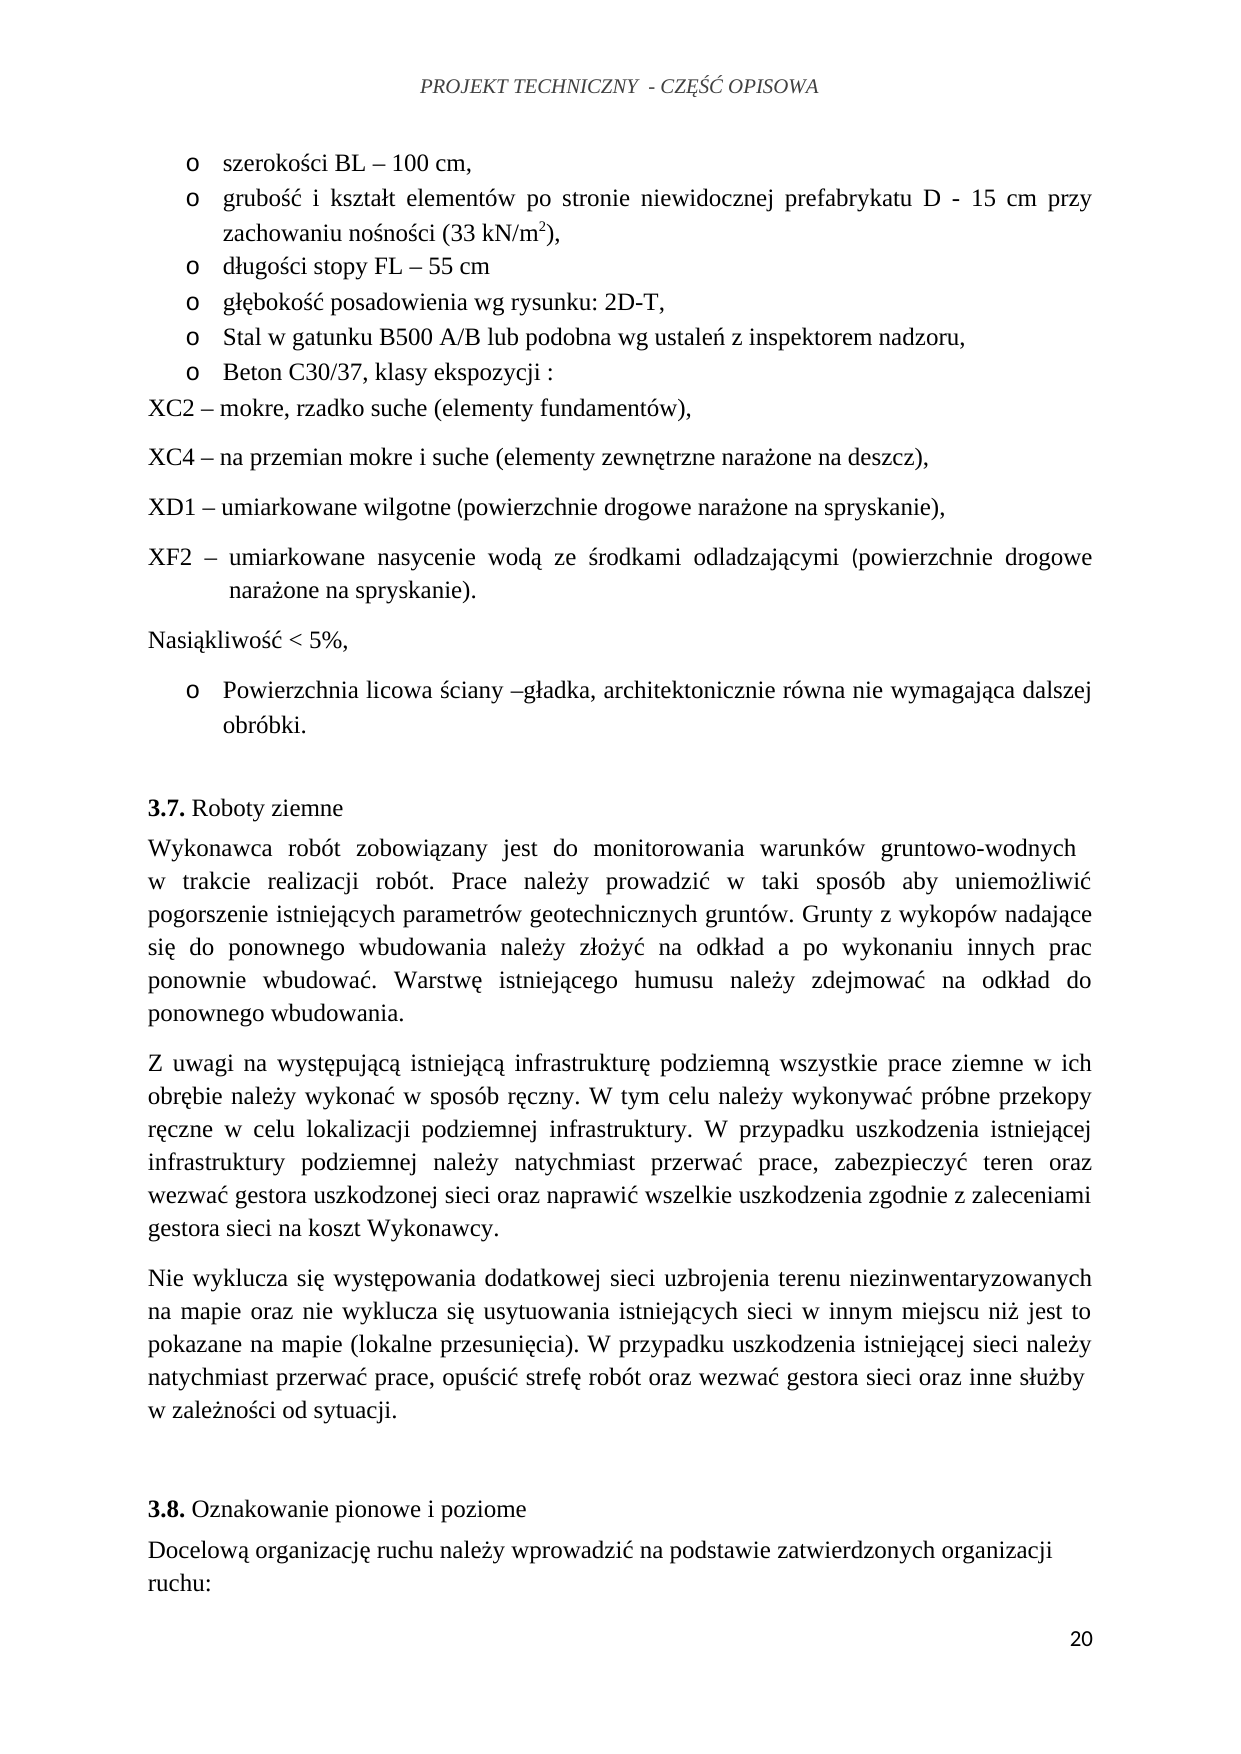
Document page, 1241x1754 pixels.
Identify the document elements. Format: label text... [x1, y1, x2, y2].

list szerokości BL – 100 cm, [185, 148, 1093, 178]
list długości stopy FL – 55 cm [185, 251, 1093, 282]
text XD1 – umiarkowane wilgotne (powierzchnie drogowe narażone na spryskanie), [148, 492, 1093, 521]
subtitle 3.8. Oznakowanie pionowe i poziome [148, 1494, 1093, 1523]
text Z uwagi na występującą istniejącą infrastrukturę podziemną wszystkie prace ziemne w ich obrębie należy wykonać w sposób ręczny. W tym celu należy wykonywać próbne przekopy ręczne w celu lokalizacji podziemnej infrastruktury. W przypadku uszkodzenia istniejącej infrastruktury podziemnej należy natychmiast przerwać prace, zabezpieczyć teren oraz wezwać gestora uszkodzonej sieci oraz naprawić wszelkie uszkodzenia zgodnie z zaleceniami gestora sieci na koszt Wykonawcy. [148, 1048, 1093, 1242]
list grubość i kształt elementów po stronie niewidocznej prefabrykatu D - 15 cm przy zachowaniu nośności (33 kN/m2), [185, 183, 1093, 247]
list głębokość posadowienia wg rysunku: 2D-T, [185, 287, 1093, 317]
subtitle 3.7. Roboty ziemne [148, 793, 1093, 821]
list Powierzchnia licowa ściany –gładka, architektonicznie równa nie wymagająca dalszej obróbki. [185, 675, 1093, 739]
text Docelową organizację ruchu należy wprowadzić na podstawie zatwierdzonych organizacji ruchu: [148, 1535, 1093, 1597]
text Wykonawca robót zobowiązany jest do monitorowania warunków gruntowo-wodnych w trakcie realizacji robót. Prace należy prowadzić w taki sposób aby uniemożliwić pogorszenie istniejących parametrów geotechnicznych gruntów. Grunty z wykopów nadające się do ponownego wbudowania należy złożyć na odkład a po wykonaniu innych prac ponownie wbudować. Warstwę istniejącego humusu należy zdejmować na odkład do ponownego wbudowania. [148, 833, 1093, 1027]
text Nasiąkliwość < 5%, [148, 625, 1093, 654]
text XC4 – na przemian mokre i suche (elementy zewnętrzne narażone na deszcz), [148, 442, 1093, 471]
list Beton C30/37, klasy ekspozycji : [185, 357, 1093, 388]
text XF2 – umiarkowane nasycenie wodą ze środkami odladzającymi (powierzchnie drogowe narażone na spryskanie). [148, 542, 1093, 604]
text XC2 – mokre, rzadko suche (elementy fundamentów), [148, 393, 1093, 422]
list Stal w gatunku B500 A/B lub podobna wg ustaleń z inspektorem nadzoru, [185, 322, 1093, 353]
text Nie wyklucza się występowania dodatkowej sieci uzbrojenia terenu niezinwentaryzowanych na mapie oraz nie wyklucza się usytuowania istniejących sieci w innym miejscu niż jest to pokazane na mapie (lokalne przesunięcia). W przypadku uszkodzenia istniejącej sieci należy natychmiast przerwać prace, opuścić strefę robót oraz wezwać gestora sieci oraz inne służby w zależności od sytuacji. [148, 1263, 1093, 1424]
